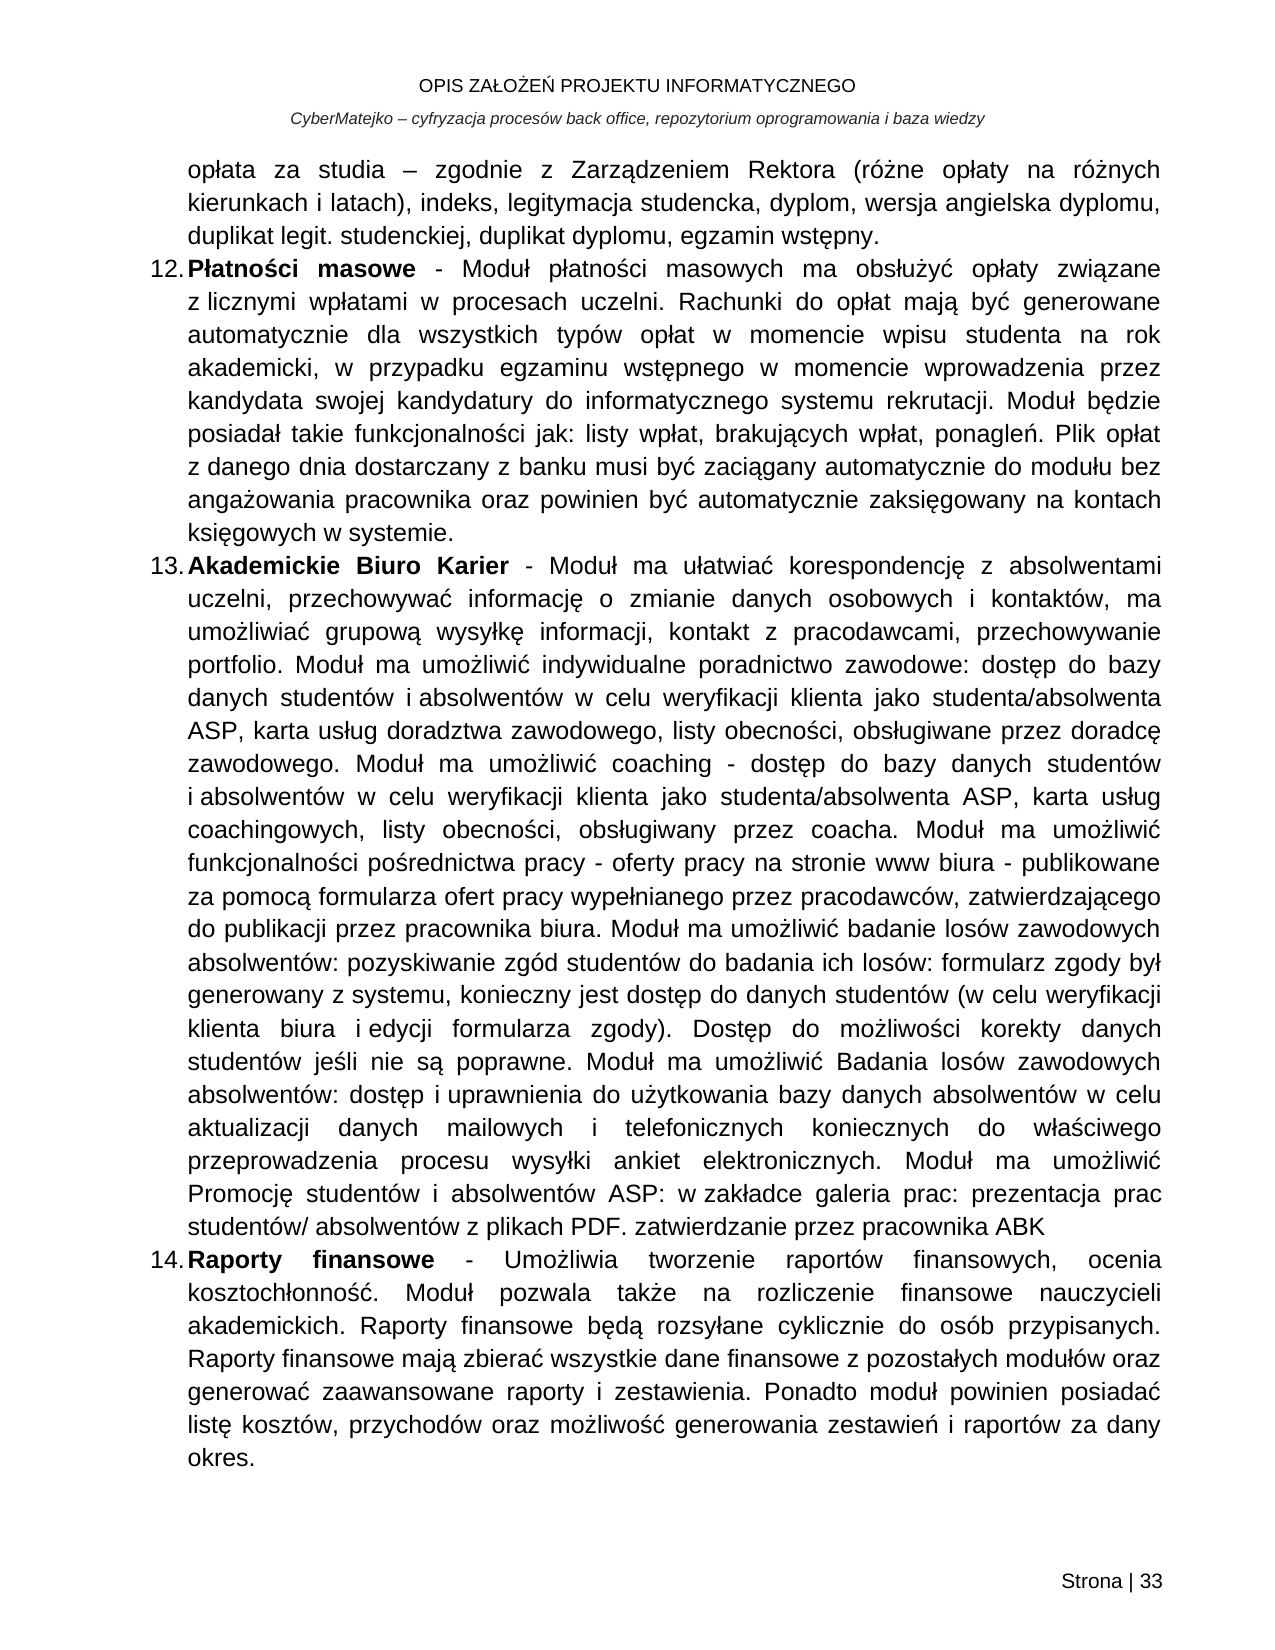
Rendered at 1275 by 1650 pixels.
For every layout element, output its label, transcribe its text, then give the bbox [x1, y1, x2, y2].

list Akademickie Biuro Karier - Moduł ma ułatwiać korespondencję z absolwentami uczelni, przechowywać informację o zmianie danych osobowych i kontaktów, ma umożliwiać grupową wysyłkę informacji, kontakt z pracodawcami, przechowywanie portfolio. Moduł ma umożliwić indywidualne poradnictwo zawodowe: dostęp do bazy danych studentów i absolwentów w celu weryfikacji klienta jako studenta/absolwenta ASP, karta usług doradztwa zawodowego, listy obecności, obsługiwane przez doradcę zawodowego. Moduł ma umożliwić coaching - dostęp do bazy danych studentów i absolwentów w celu weryfikacji klienta jako studenta/absolwenta ASP, karta usług coachingowych, listy obecności, obsługiwany przez coacha. Moduł ma umożliwić funkcjonalności pośrednictwa pracy - oferty pracy na stronie www biura - publikowane za pomocą formularza ofert pracy wypełnianego przez pracodawców, zatwierdzającego do publikacji przez pracownika biura. Moduł ma umożliwić badanie losów zawodowych absolwentów: pozyskiwanie zgód studentów do badania ich losów: formularz zgody był generowany z systemu, konieczny jest dostęp do danych studentów (w celu weryfikacji klienta biura i edycji formularza zgody). Dostęp do możliwości korekty danych studentów jeśli nie są poprawne. Moduł ma umożliwić Badania losów zawodowych absolwentów: dostęp i uprawnienia do użytkowania bazy danych absolwentów w celu aktualizacji danych mailowych i telefonicznych koniecznych do właściwego przeprowadzenia procesu wysyłki ankiet elektronicznych. Moduł ma umożliwić Promocję studentów i absolwentów ASP: w zakładce galeria prac: prezentacja prac studentów/ absolwentów z plikach PDF. zatwierdzanie przez pracownika ABK [150, 551, 1162, 1240]
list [150, 155, 1162, 250]
list Raporty finansowe - Umożliwia tworzenie raportów finansowych, ocenia kosztochłonność. Moduł pozwala także na rozliczenie finansowe nauczycieli akademickich. Raporty finansowe będą rozsyłane cyklicznie do osób przypisanych. Raporty finansowe mają zbierać wszystkie dane finansowe z pozostałych modułów oraz generować zaawansowane raporty i zestawienia. Ponadto moduł powinien posiadać listę kosztów, przychodów oraz możliwość generowania zestawień i raportów za dany okres. [150, 1245, 1162, 1472]
list Płatności masowe - Moduł płatności masowych ma obsłużyć opłaty związane z licznymi wpłatami w procesach uczelni. Rachunki do opłat mają być generowane automatycznie dla wszystkich typów opłat w momencie wpisu studenta na rok akademicki, w przypadku egzaminu wstępnego w momencie wprowadzenia przez kandydata swojej kandydatury do informatycznego systemu rekrutacji. Moduł będzie posiadał takie funkcjonalności jak: listy wpłat, brakujących wpłat, ponagleń. Plik opłat z danego dnia dostarczany z banku musi być zaciągany automatycznie do modułu bez angażowania pracownika oraz powinien być automatycznie zaksięgowany na kontach księgowych w systemie. [150, 254, 1162, 547]
